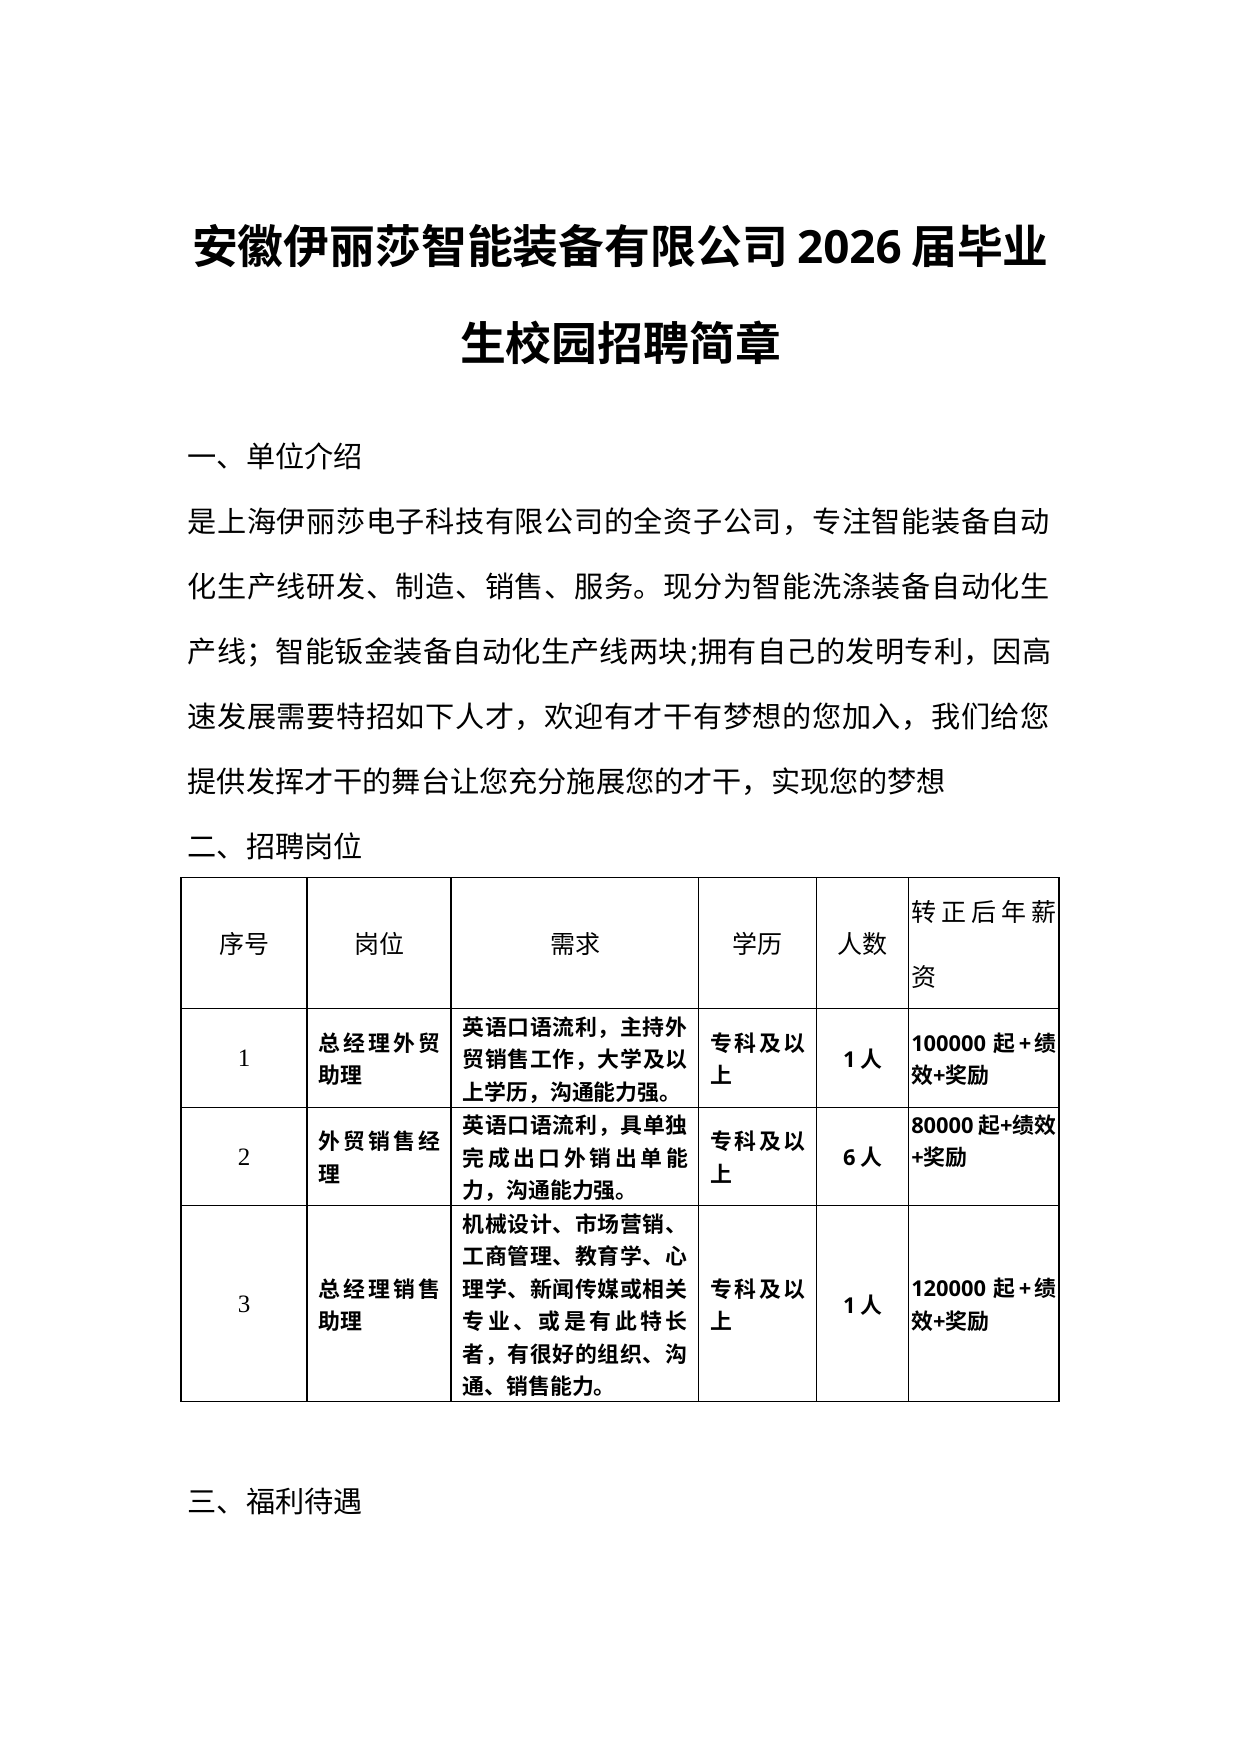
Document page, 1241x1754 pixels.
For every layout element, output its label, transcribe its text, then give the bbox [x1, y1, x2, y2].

table_cell 2 [182, 1108, 306, 1205]
text 二、招聘岗位 [187, 812, 1053, 877]
table_cell 英语口语流利，主持外贸销售工作，大学及以上学历，沟通能力强。 [452, 1009, 698, 1107]
text 安徽伊丽莎智能装备有限公司2026届毕业生校园招聘简章 [187, 194, 1053, 389]
table_header 人数 [817, 878, 908, 1008]
table_cell 总经理销售助理 [308, 1206, 450, 1401]
table_header 学历 [699, 878, 816, 1008]
text 是上海伊丽莎电子科技有限公司的全资子公司，专注智能装备自动化生产线研发、制造、销售、服务。现分为智能洗涤装备自动化生产线；智能钣金装备自动化生产线两块;拥有自己的发明专利，因高速发展需要特招如下人才，欢迎有才干有梦想的您加入，我们给您提供发挥才干的舞台让您充分施展您的才干，实现您的梦想 [187, 487, 1053, 812]
table_cell 120000起+绩效+奖励 [909, 1206, 1058, 1401]
text 一、单位介绍 [187, 422, 1053, 487]
table_cell 1人 [817, 1009, 908, 1107]
table_header 转正后年薪资 [909, 878, 1058, 1008]
table_header 序号 [182, 878, 306, 1008]
table_cell 1人 [817, 1206, 908, 1401]
table_cell 外贸销售经理 [308, 1108, 450, 1205]
table_cell 80000起+绩效+奖励 [909, 1108, 1058, 1205]
table_header 需求 [452, 878, 698, 1008]
table_cell 专科及以上 [699, 1009, 816, 1107]
table_cell 英语口语流利，具单独完成出口外销出单能力，沟通能力强。 [452, 1108, 698, 1205]
table_cell 专科及以上 [699, 1206, 816, 1401]
table_cell 机械设计、市场营销、工商管理、教育学、心理学、新闻传媒或相关专业、或是有此特长者，有很好的组织、沟通、销售能力。 [452, 1206, 698, 1401]
text 三、福利待遇 [187, 1467, 1053, 1532]
table_cell 总经理外贸助理 [308, 1009, 450, 1107]
table_header 岗位 [308, 878, 450, 1008]
table_cell 3 [182, 1206, 306, 1401]
table_cell 专科及以上 [699, 1108, 816, 1205]
table_cell 100000起+绩效+奖励 [909, 1009, 1058, 1107]
table_cell 1 [182, 1009, 306, 1107]
table_cell 6人 [817, 1108, 908, 1205]
